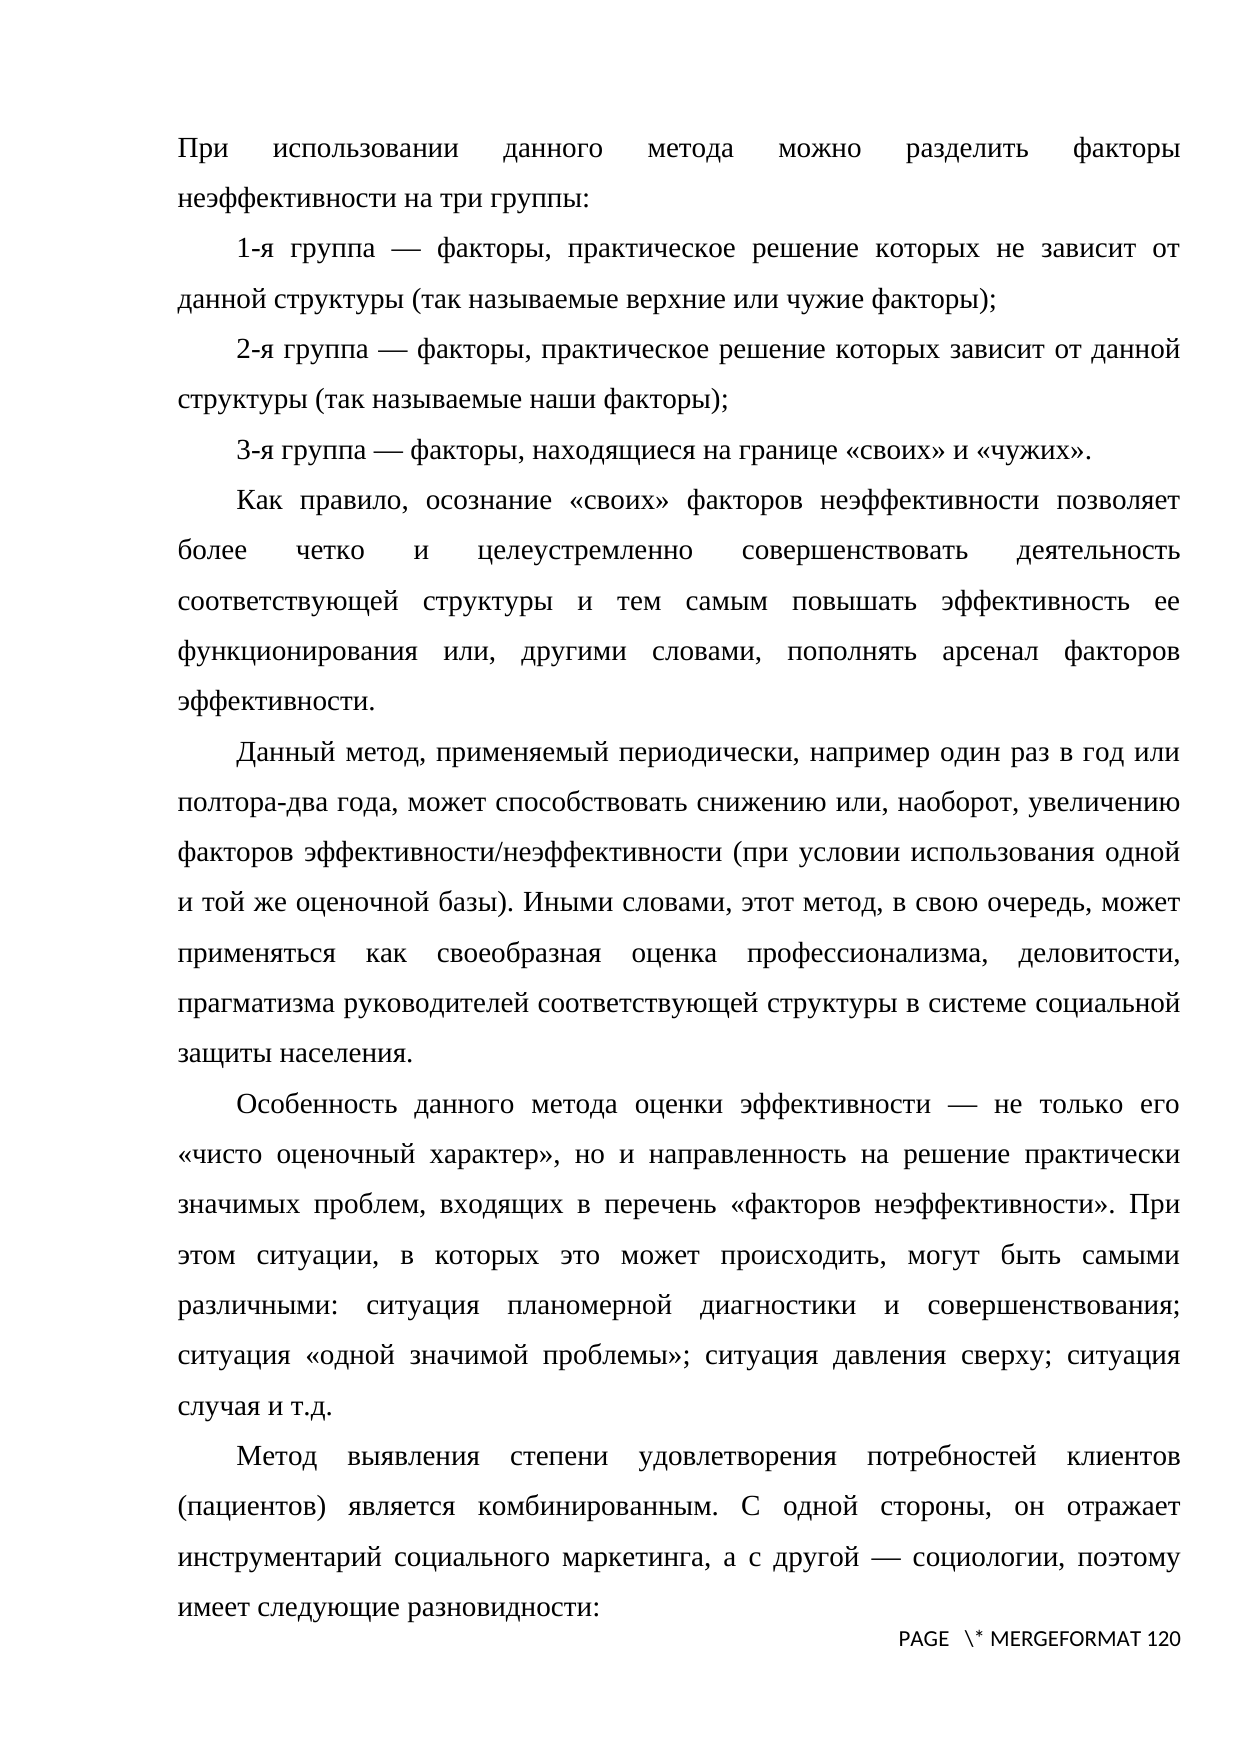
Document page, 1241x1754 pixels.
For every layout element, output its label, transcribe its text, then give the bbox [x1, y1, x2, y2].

text Данный метод, применяемый периодически, например один раз в год или полтора-два года, может способствовать снижению или, наоборот, увеличению факторов эффективности/неэффективности (при условии использования одной и той же оценочной базы). Иными словами, этот метод, в свою очередь, может применяться как своеобразная оценка профессионализма, деловитости, прагматизма руководителей соответствующей структуры в системе социальной защиты населения. [177, 734, 1181, 1069]
text Метод выявления степени удовлетворения потребностей клиентов (пациентов) является комбинированным. С одной стороны, он отражает инструментарий социального маркетинга, а с другой — социологии, поэтому имеет следующие разновидности: [177, 1438, 1181, 1622]
text 3-я группа — факторы, находящиеся на границе «своих» и «чужих». [177, 432, 1181, 465]
text Особенность данного метода оценки эффективности — не только его «чисто оценочный характер», но и направленность на решение практически значимых проблем, входящих в перечень «факторов неэффективности». При этом ситуации, в которых это может происходить, могут быть самыми различными: ситуация планомерной диагностики и совершенствования; ситуация «одной значимой проблемы»; ситуация давления сверху; ситуация случая и т.д. [177, 1086, 1181, 1421]
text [177, 130, 1181, 214]
text 2-я группа — факторы, практическое решение которых зависит от данной структуры (так называемые наши факторы); [177, 331, 1181, 415]
text 1-я группа — факторы, практическое решение которых не зависит от данной структуры (так называемые верхние или чужие факторы); [177, 231, 1181, 314]
text Как правило, осознание «своих» факторов неэффективности позволяет более четко и целеустремленно совершенствовать деятельность соответствующей структуры и тем самым повышать эффективность ее функционирования или, другими словами, пополнять арсенал факторов эффективности. [177, 482, 1181, 717]
